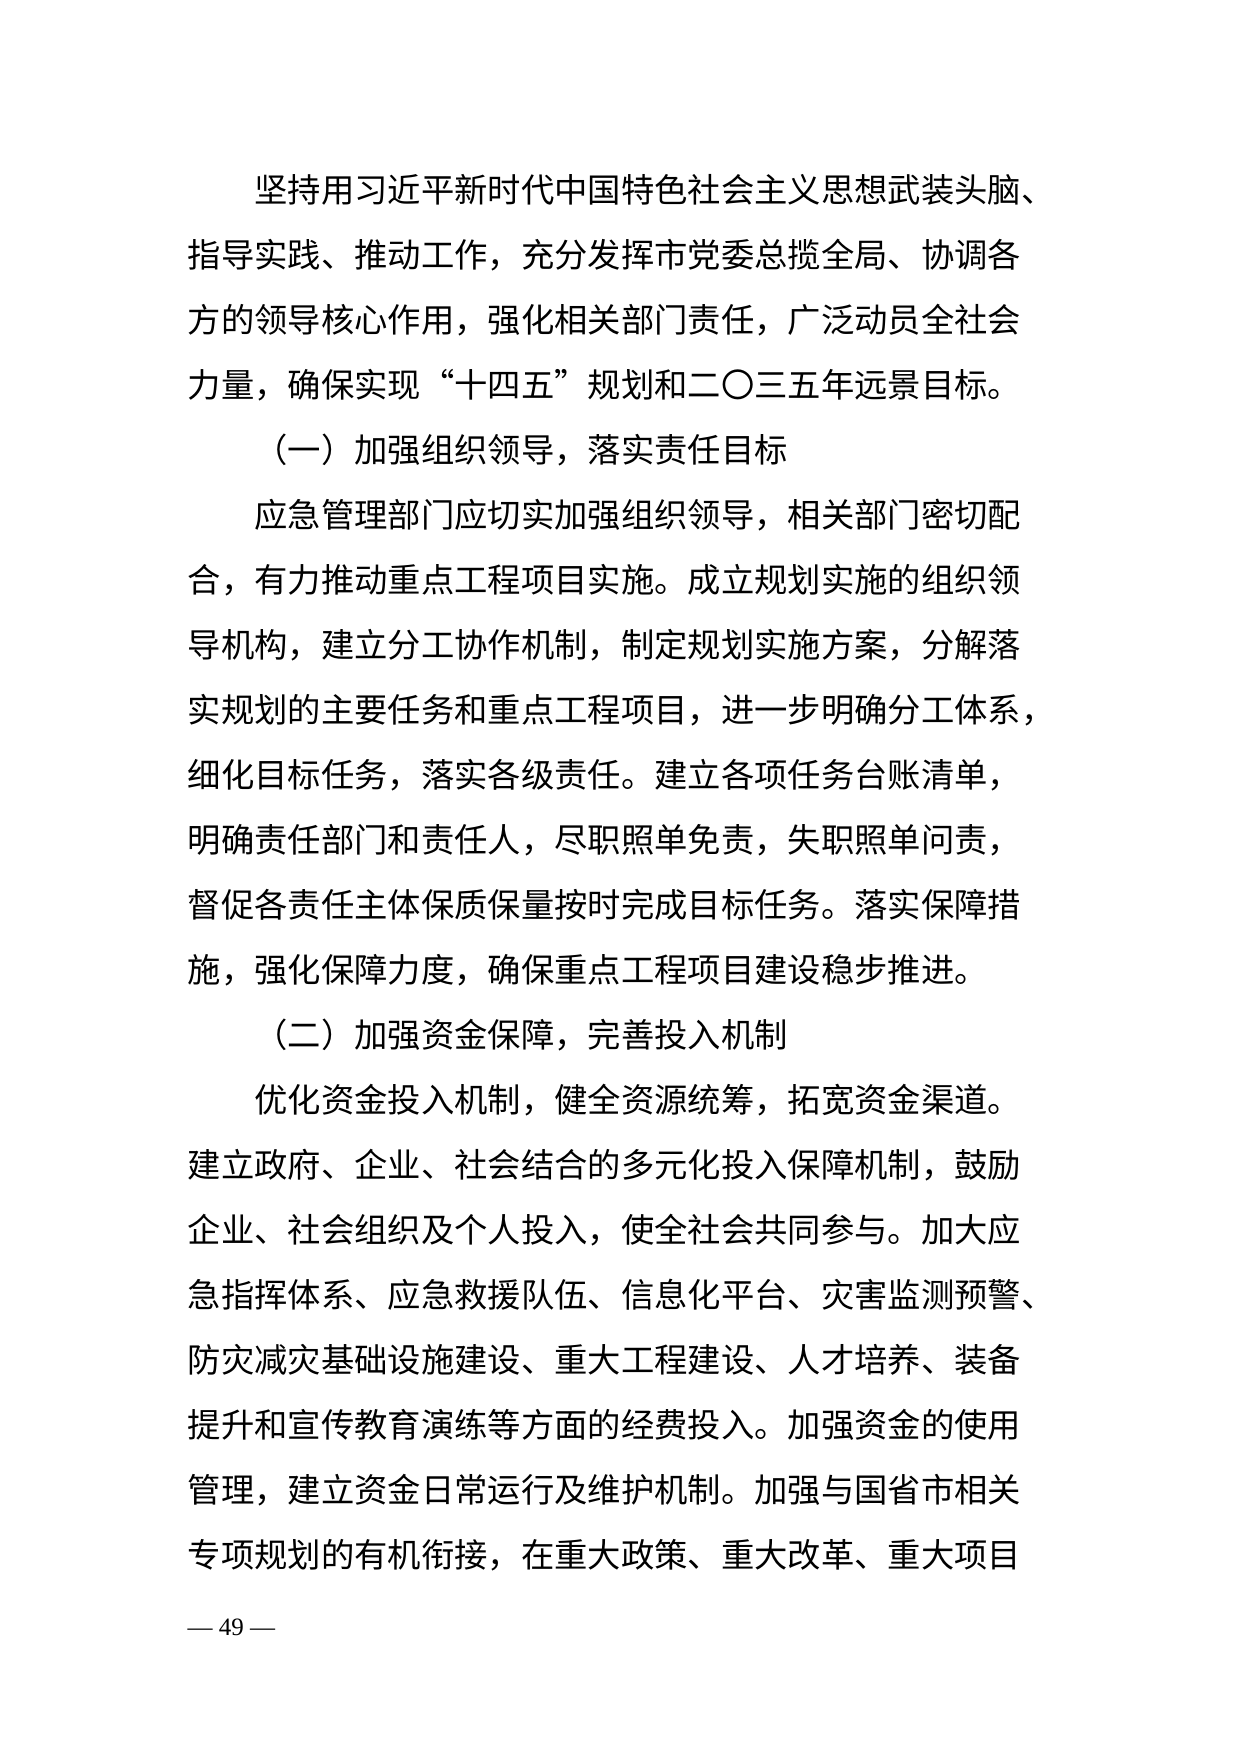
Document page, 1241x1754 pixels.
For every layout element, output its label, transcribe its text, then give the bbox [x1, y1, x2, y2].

text 坚持用习近平新时代中国特色社会主义思想武装头脑、指导实践、推动工作，充分发挥市党委总揽全局、协调各方的领导核心作用，强化相关部门责任，广泛动员全社会力量，确保实现“十四五”规划和二〇三五年远景目标。 [187, 155, 1053, 415]
text （二）加强资金保障，完善投入机制 [187, 1000, 1053, 1065]
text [187, 1065, 1053, 1585]
text 应急管理部门应切实加强组织领导，相关部门密切配合，有力推动重点工程项目实施。成立规划实施的组织领导机构，建立分工协作机制，制定规划实施方案，分解落实规划的主要任务和重点工程项目，进一步明确分工体系，细化目标任务，落实各级责任。建立各项任务台账清单，明确责任部门和责任人，尽职照单免责，失职照单问责，督促各责任主体保质保量按时完成目标任务。落实保障措施，强化保障力度，确保重点工程项目建设稳步推进。 [187, 480, 1053, 1000]
text （一）加强组织领导，落实责任目标 [187, 415, 1053, 480]
